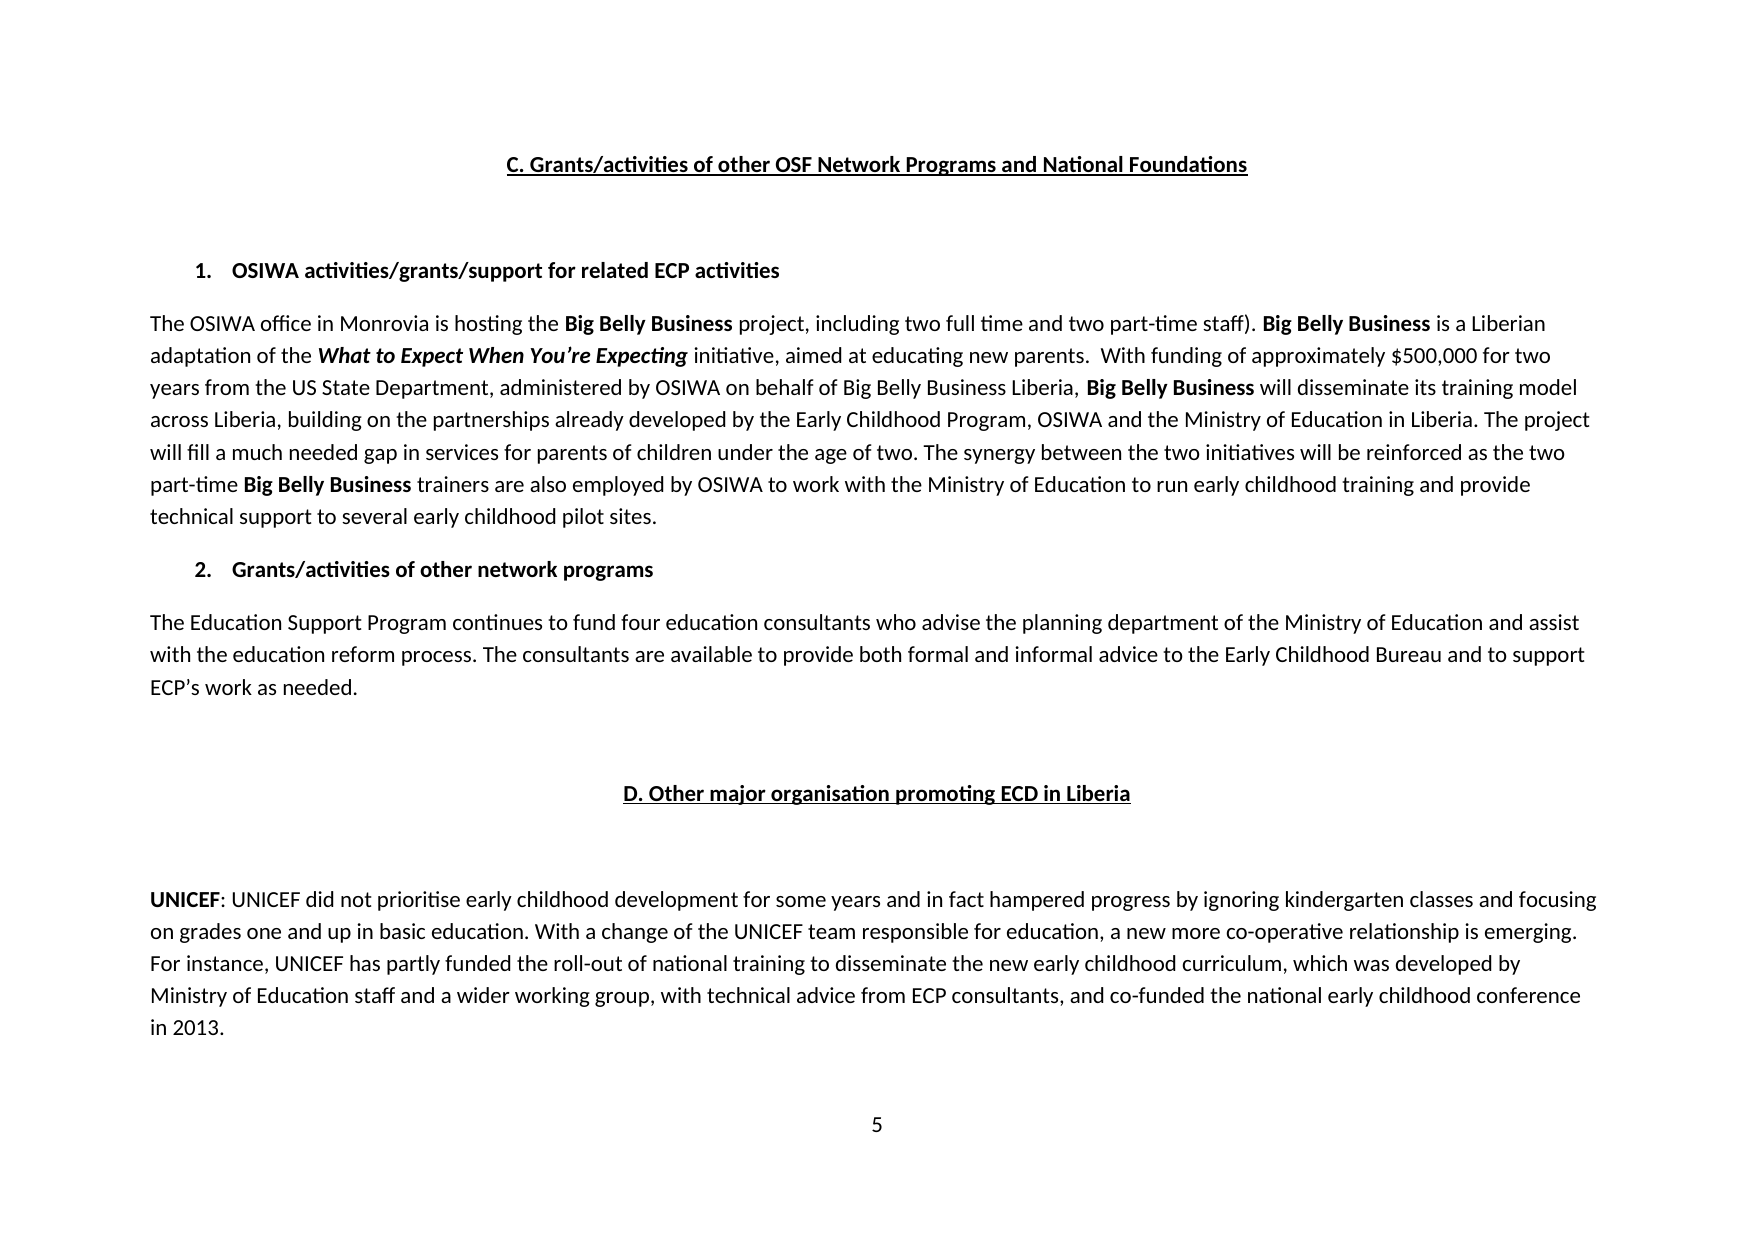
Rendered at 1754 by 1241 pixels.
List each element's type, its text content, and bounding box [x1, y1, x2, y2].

text C. Grants/activities of other OSF Network Programs and National Foundations [150, 150, 1604, 178]
text The OSIWA office in Monrovia is hosting the Big Belly Business project, including two full time and two part-time staff). Big Belly Business is a Liberian adaptation of the What to Expect When You’re Expecting initiative, aimed at educating new parents. With funding of approximately $500,000 for two years from the US State Department, administered by OSIWA on behalf of Big Belly Business Liberia, Big Belly Business will disseminate its training model across Liberia, building on the partnerships already developed by the Early Childhood Program, OSIWA and the Ministry of Education in Liberia. The project will fill a much needed gap in services for parents of children under the age of two. The synergy between the two initiatives will be reinforced as the two part-time Big Belly Business trainers are also employed by OSIWA to work with the Ministry of Education to run early childhood training and provide technical support to several early childhood pilot sites. [150, 309, 1604, 530]
list OSIWA activities/grants/support for related ECP activities [194, 256, 1604, 284]
text UNICEF: UNICEF did not prioritise early childhood development for some years and in fact hampered progress by ignoring kindergarten classes and focusing on grades one and up in basic education. With a change of the UNICEF team responsible for education, a new more co-operative relationship is emerging. For instance, UNICEF has partly funded the roll-out of national training to disseminate the new early childhood curriculum, which was developed by Ministry of Education staff and a wider working group, with technical advice from ECP consultants, and co-funded the national early childhood conference in 2013. [150, 885, 1604, 1041]
list Grants/activities of other network programs [194, 555, 1604, 583]
text The Education Support Program continues to fund four education consultants who advise the planning department of the Ministry of Education and assist with the education reform process. The consultants are available to provide both formal and informal advice to the Early Childhood Bureau and to support ECP’s work as needed. [150, 608, 1604, 701]
text D. Other major organisation promoting ECD in Liberia [150, 779, 1604, 807]
